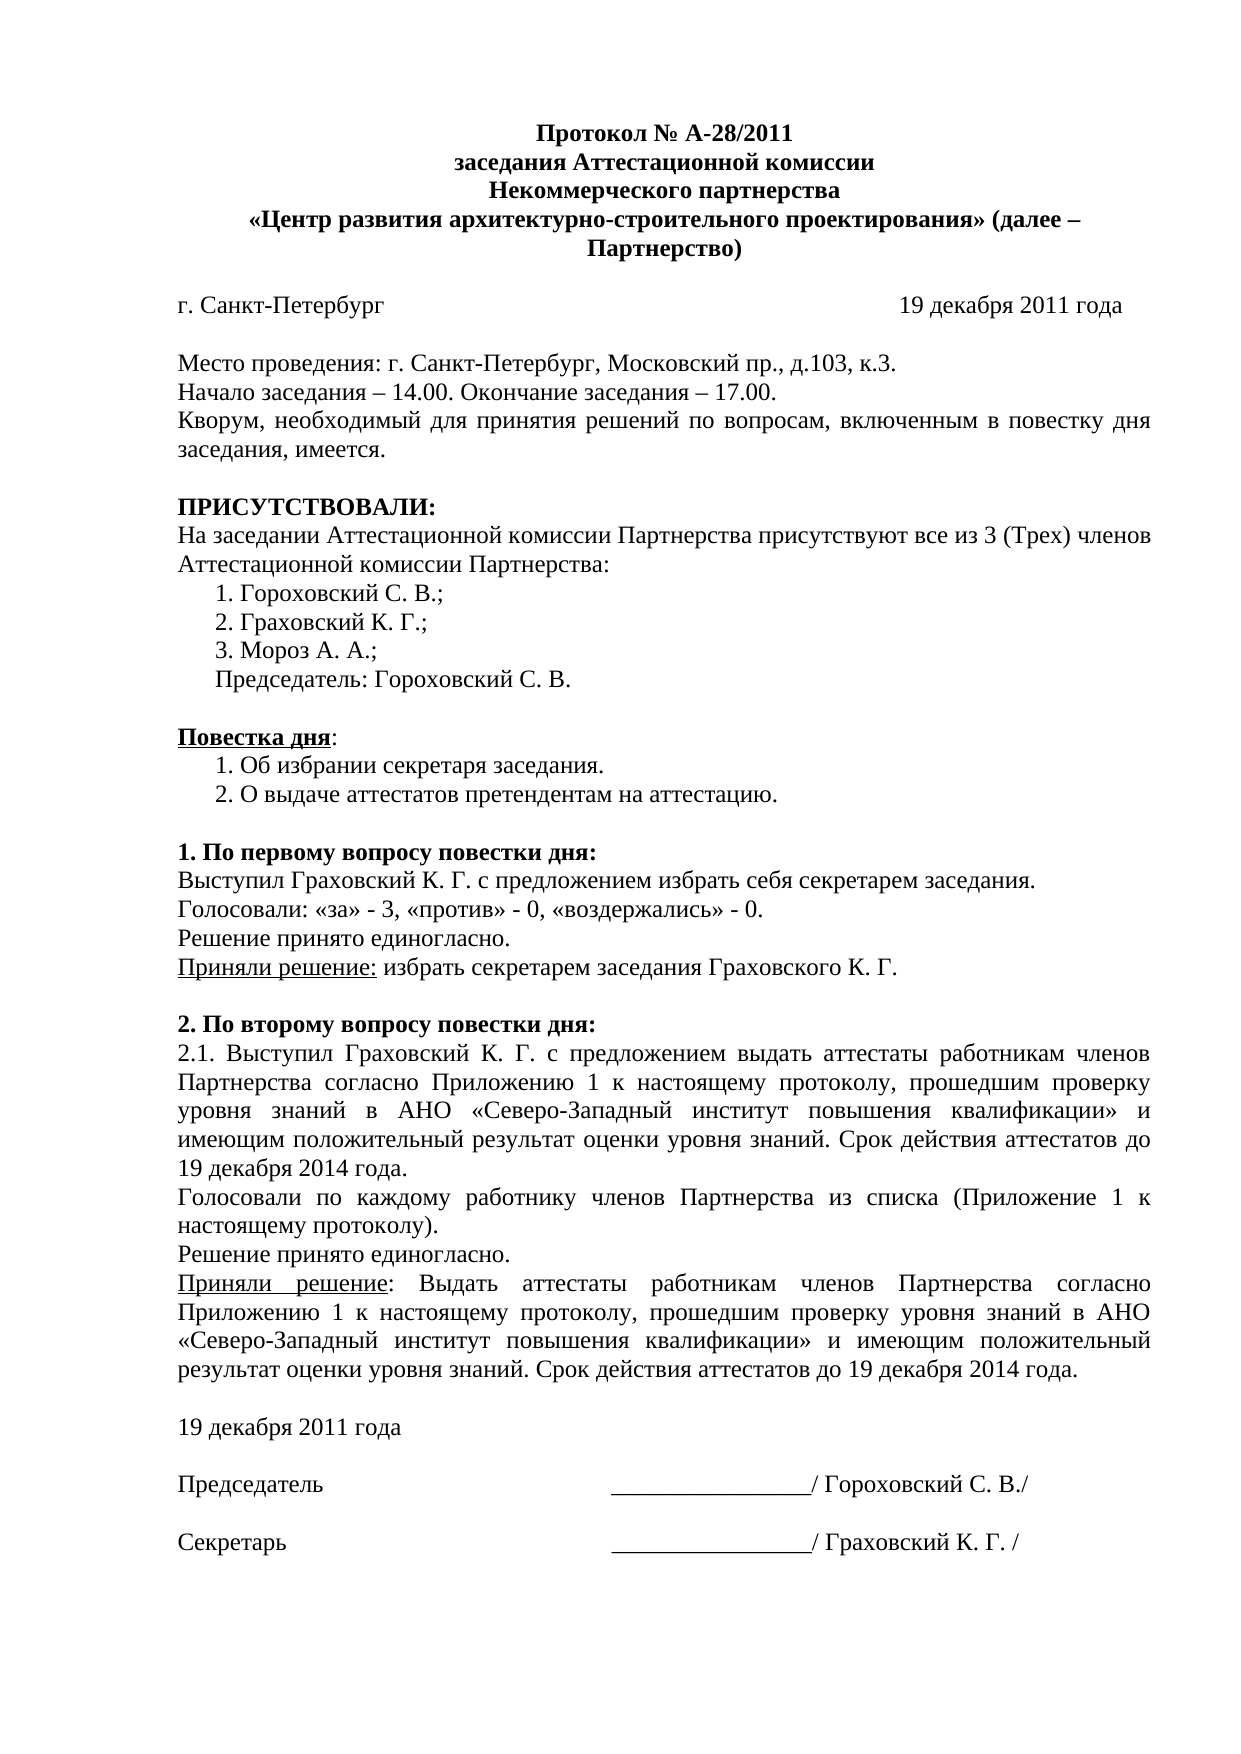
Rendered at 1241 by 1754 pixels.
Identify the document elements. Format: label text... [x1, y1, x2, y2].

text 19 декабря 2011 года [177, 1412, 1152, 1441]
text Решение принято единогласно. [177, 923, 1152, 952]
text Голосовали: «за» - 3, «против» - 0, «воздержались» - 0. [177, 894, 1152, 923]
text 1. Гороховский С. В.; [215, 578, 1152, 607]
text Начало заседания – 14.00. Окончание заседания – 17.00. [177, 377, 1152, 406]
text Решение принято единогласно. [177, 1239, 1152, 1268]
text Председатель ________________/ Гороховский С. В. / [177, 1469, 1152, 1498]
text Протокол № А-28/2011 [177, 118, 1152, 147]
text Некоммерческого партнерства [177, 176, 1152, 204]
text Место проведения: г. Санкт-Петербург, Московский пр., д.103, к.3. [177, 348, 1152, 377]
text Секретарь ________________/ Граховский К. Г. / [177, 1527, 1152, 1556]
text На заседании Аттестационной комиссии Партнерства присутствуют все из 3 (Трех) членов Аттестационной комиссии Партнерства: [177, 521, 1152, 578]
text Председатель: Гороховский С. В. [215, 664, 1152, 693]
text Выступил Граховский К. Г. с предложением избрать себя секретарем заседания. [177, 866, 1152, 894]
text ПРИСУТСТВОВАЛИ: [177, 492, 1152, 521]
text 2. По второму вопросу повестки дня: [177, 1009, 1152, 1038]
text 2. Граховский К. Г.; [215, 607, 1152, 636]
text Повестка дня: [177, 722, 1152, 751]
text «Центр развития архитектурно-строительного проектирования» (далее – Партнерство) [177, 204, 1152, 262]
text Голосовали по каждому работнику членов Партнерства из списка (Приложение 1 к настоящему протоколу). [177, 1182, 1152, 1239]
text г. Санкт-Петербург 19 декабря 2011 года [177, 291, 1152, 319]
text 1. Об избрании секретаря заседания. [215, 751, 1152, 779]
text 1. По первому вопросу повестки дня: [177, 837, 1152, 866]
text 3. Мороз А. А.; [215, 636, 1152, 664]
text 2. О выдаче аттестатов претендентам на аттестацию. [215, 779, 1152, 808]
text 2.1. Выступил Граховский К. Г. с предложением выдать аттестаты работникам членов Партнерства согласно Приложению 1 к настоящему протоколу, прошедшим проверку уровня знаний в АНО «Северо-Западный институт повышения квалификации» и имеющим положительный результат оценки уровня знаний. Срок действия аттестатов до 19 декабря 2014 года. [177, 1038, 1152, 1182]
text Приняли решение: избрать секретарем заседания Граховского К. Г. [177, 952, 1152, 981]
text Кворум, необходимый для принятия решений по вопросам, включенным в повестку дня заседания, имеется. [177, 406, 1152, 463]
text Приняли решение: Выдать аттестаты работникам членов Партнерства согласно Приложению 1 к настоящему протоколу, прошедшим проверку уровня знаний в АНО «Северо-Западный институт повышения квалификации» и имеющим положительный результат оценки уровня знаний. Срок действия аттестатов до 19 декабря 2014 года. [177, 1268, 1152, 1383]
text заседания Аттестационной комиссии [177, 147, 1152, 176]
